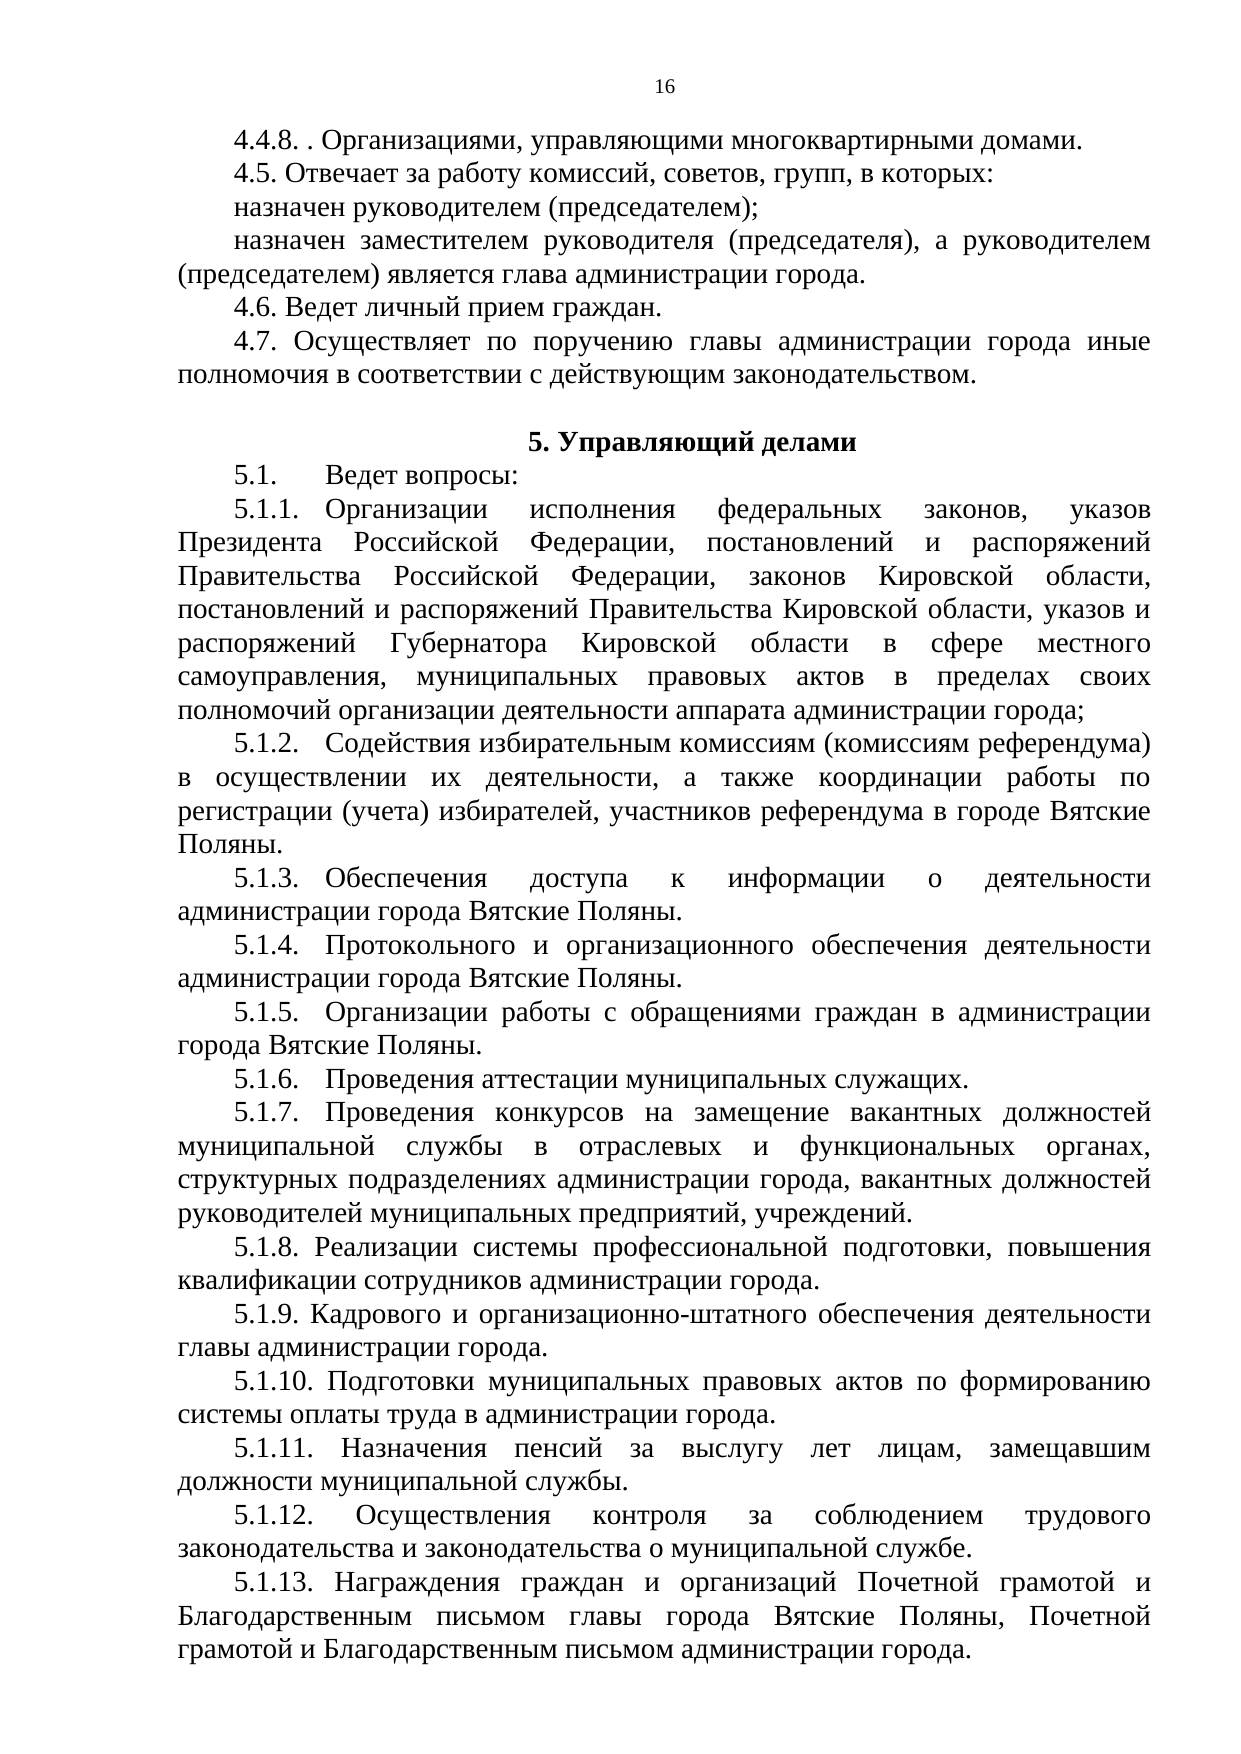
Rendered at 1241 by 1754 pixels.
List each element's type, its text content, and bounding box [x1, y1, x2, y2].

text 5.1.1. Организации исполнения федеральных законов, указов Президента Российской Федерации, постановлений и распоряжений Правительства Российской Федерации, законов Кировской области, постановлений и распоряжений Правительства Кировской области, указов и распоряжений Губернатора Кировской области в сфере местного самоуправления, муниципальных правовых актов в пределах своих полномочий организации деятельности аппарата администрации города; [177, 491, 1152, 726]
text 4.4.8. . Организациями, управляющими многоквартирными домами. [177, 122, 1152, 155]
text 5.1.2. Содействия избирательным комиссиям (комиссиям референдума) в осуществлении их деятельности, а также координации работы по регистрации (учета) избирателей, участников референдума в городе Вятские Поляны. [177, 726, 1152, 860]
text 5.1.3. Обеспечения доступа к информации о деятельности администрации города Вятские Поляны. [177, 860, 1152, 927]
text 5.1.12. Осуществления контроля за соблюдением трудового законодательства и законодательства о муниципальной службе. [177, 1497, 1152, 1564]
text 5.1.13. Награждения граждан и организаций Почетной грамотой и Благодарственным письмом главы города Вятские Поляны, Почетной грамотой и Благодарственным письмом администрации города. [177, 1564, 1152, 1665]
text 4.6. Ведет личный прием граждан. [177, 289, 1152, 323]
text 5. Управляющий делами [177, 424, 1152, 457]
text 5.1.6. Проведения аттестации муниципальных служащих. [177, 1061, 1152, 1094]
text 5.1.9. Кадрового и организационно-штатного обеспечения деятельности главы администрации города. [177, 1296, 1152, 1363]
text назначен руководителем (председателем); [177, 189, 1152, 222]
text назначен заместителем руководителя (председателя), а руководителем (председателем) является глава администрации города. [177, 222, 1152, 289]
text 4.5. Отвечает за работу комиссий, советов, групп, в которых: [177, 155, 1152, 189]
text 5.1.11. Назначения пенсий за выслугу лет лицам, замещавшим должности муниципальной службы. [177, 1430, 1152, 1497]
text 5.1.8. Реализации системы профессиональной подготовки, повышения квалификации сотрудников администрации города. [177, 1229, 1152, 1296]
text 4.7. Осуществляет по поручению главы администрации города иные полномочия в соответствии с действующим законодательством. [177, 323, 1152, 390]
text 5.1. Ведет вопросы: [177, 457, 1152, 491]
text 5.1.5. Организации работы с обращениями граждан в администрации города Вятские Поляны. [177, 994, 1152, 1061]
text 5.1.10. Подготовки муниципальных правовых актов по формированию системы оплаты труда в администрации города. [177, 1363, 1152, 1430]
text 5.1.7. Проведения конкурсов на замещение вакантных должностей муниципальной службы в отраслевых и функциональных органах, структурных подразделениях администрации города, вакантных должностей руководителей муниципальных предприятий, учреждений. [177, 1094, 1152, 1229]
text 5.1.4. Протокольного и организационного обеспечения деятельности администрации города Вятские Поляны. [177, 927, 1152, 994]
